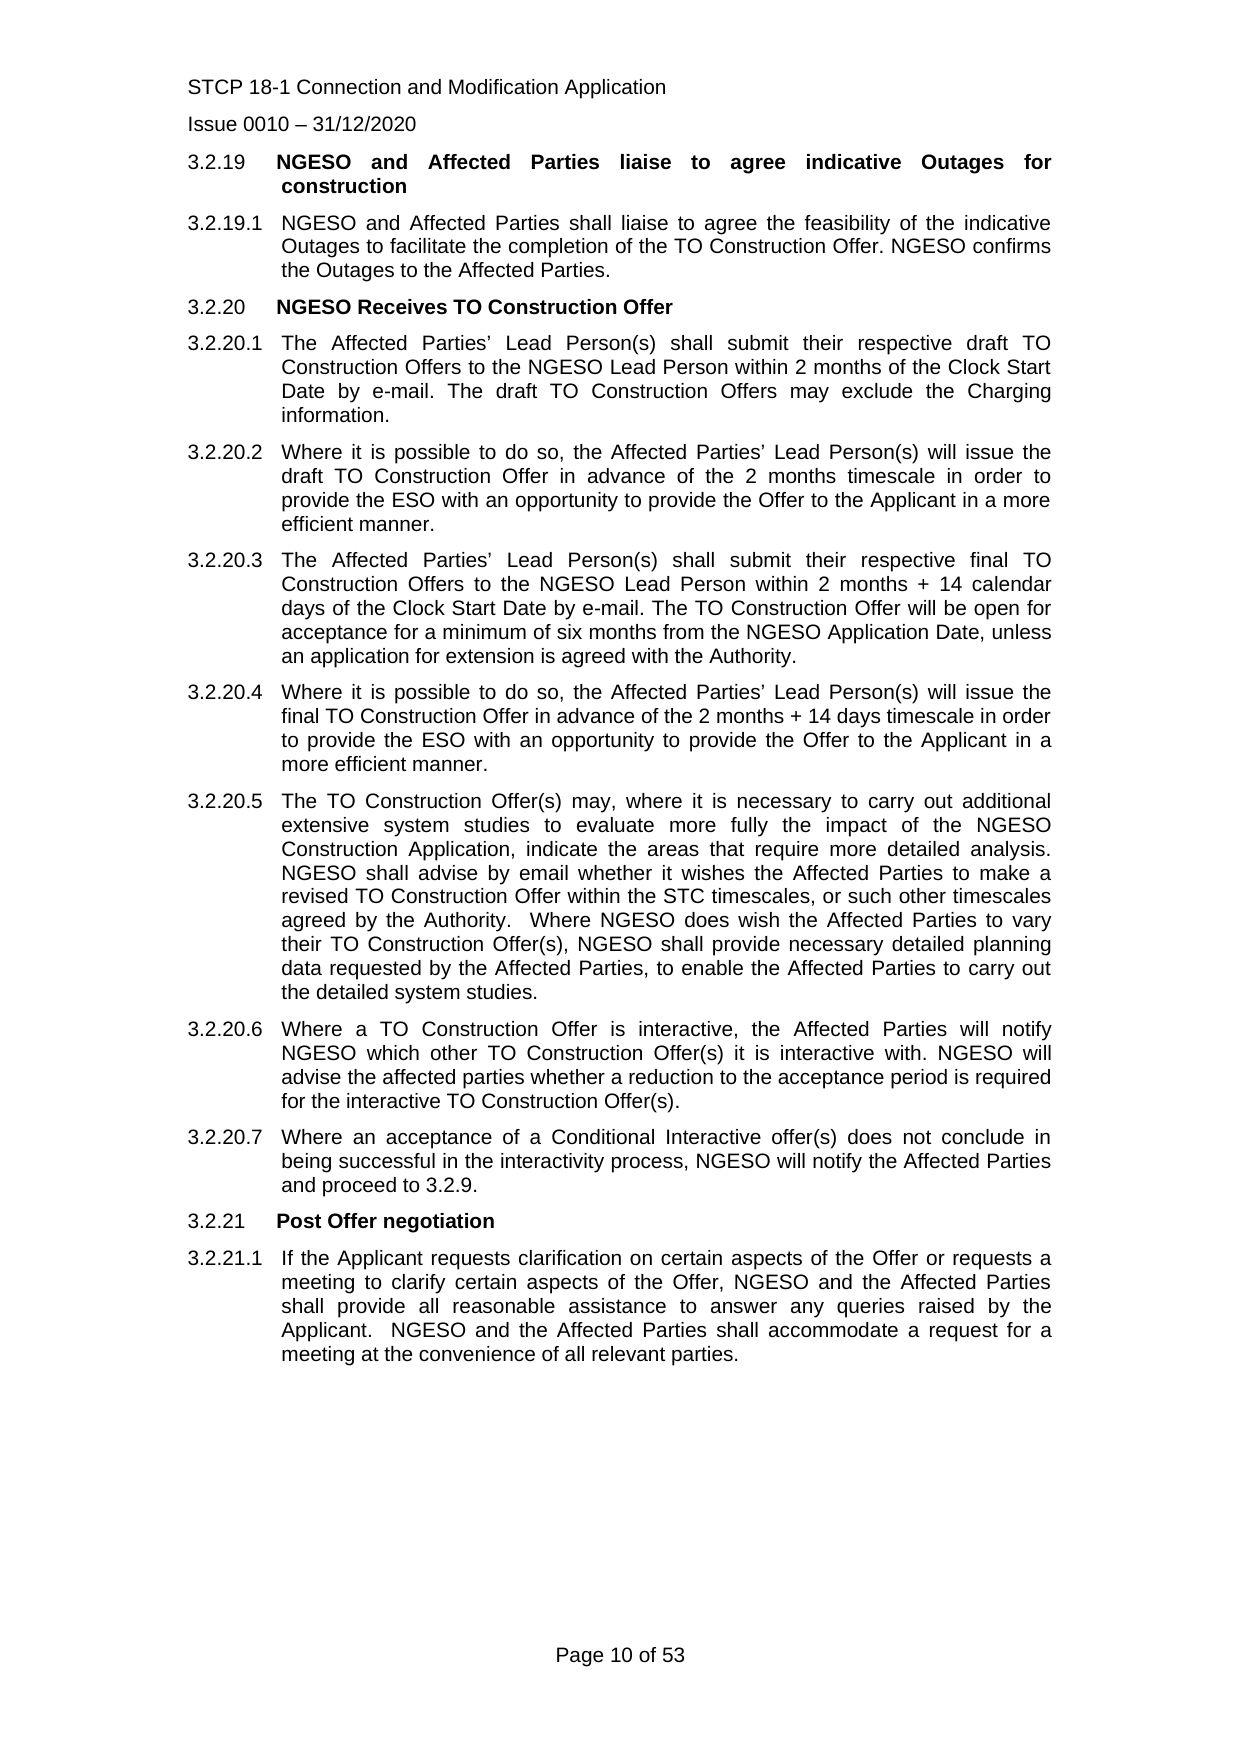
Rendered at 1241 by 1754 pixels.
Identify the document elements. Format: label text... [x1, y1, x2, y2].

subtitle NGESO and Affected Parties shall liaise to agree the feasibility of the indicative Outages to facilitate the completion of the TO Construction Offer. NGESO confirms the Outages to the Affected Parties. [187, 210, 1053, 282]
subtitle Where a TO Construction Offer is interactive, the Affected Parties will notify NGESO which other TO Construction Offer(s) it is interactive with. NGESO will advise the affected parties whether a reduction to the acceptance period is required for the interactive TO Construction Offer(s). [187, 1017, 1053, 1112]
subtitle NGESO and Affected Parties liaise to agree indicative Outages for construction [187, 150, 1053, 198]
subtitle Post Offer negotiation [187, 1209, 1053, 1233]
subtitle If the Applicant requests clarification on certain aspects of the Offer or requests a meeting to clarify certain aspects of the Offer, NGESO and the Affected Parties shall provide all reasonable assistance to answer any queries raised by the Applicant. NGESO and the Affected Parties shall accommodate a request for a meeting at the convenience of all relevant parties. [187, 1246, 1053, 1366]
subtitle The Affected Parties’ Lead Person(s) shall submit their respective final TO Construction Offers to the NGESO Lead Person within 2 months + 14 calendar days of the Clock Start Date by e-mail. The TO Construction Offer will be open for acceptance for a minimum of six months from the NGESO Application Date, unless an application for extension is agreed with the Authority. [187, 548, 1053, 668]
subtitle The Affected Parties’ Lead Person(s) shall submit their respective draft TO Construction Offers to the NGESO Lead Person within 2 months of the Clock Start Date by e-mail. The draft TO Construction Offers may exclude the Charging information. [187, 331, 1053, 427]
subtitle Where it is possible to do so, the Affected Parties’ Lead Person(s) will issue the final TO Construction Offer in advance of the 2 months + 14 days timescale in order to provide the ESO with an opportunity to provide the Offer to the Applicant in a more efficient manner. [187, 680, 1053, 776]
subtitle Where an acceptance of a Conditional Interactive offer(s) does not conclude in being successful in the interactivity process, NGESO will notify the Affected Parties and proceed to 3.2.9. [187, 1125, 1053, 1197]
subtitle Where it is possible to do so, the Affected Parties’ Lead Person(s) will issue the draft TO Construction Offer in advance of the 2 months timescale in order to provide the ESO with an opportunity to provide the Offer to the Applicant in a more efficient manner. [187, 439, 1053, 535]
subtitle NGESO Receives TO Construction Offer [187, 295, 1053, 319]
subtitle The TO Construction Offer(s) may, where it is necessary to carry out additional extensive system studies to evaluate more fully the impact of the NGESO Construction Application, indicate the areas that require more detailed analysis. NGESO shall advise by email whether it wishes the Affected Parties to make a revised TO Construction Offer within the STC timescales, or such other timescales agreed by the Authority. Where NGESO does wish the Affected Parties to vary their TO Construction Offer(s), NGESO shall provide necessary detailed planning data requested by the Affected Parties, to enable the Affected Parties to carry out the detailed system studies. [187, 788, 1053, 1004]
